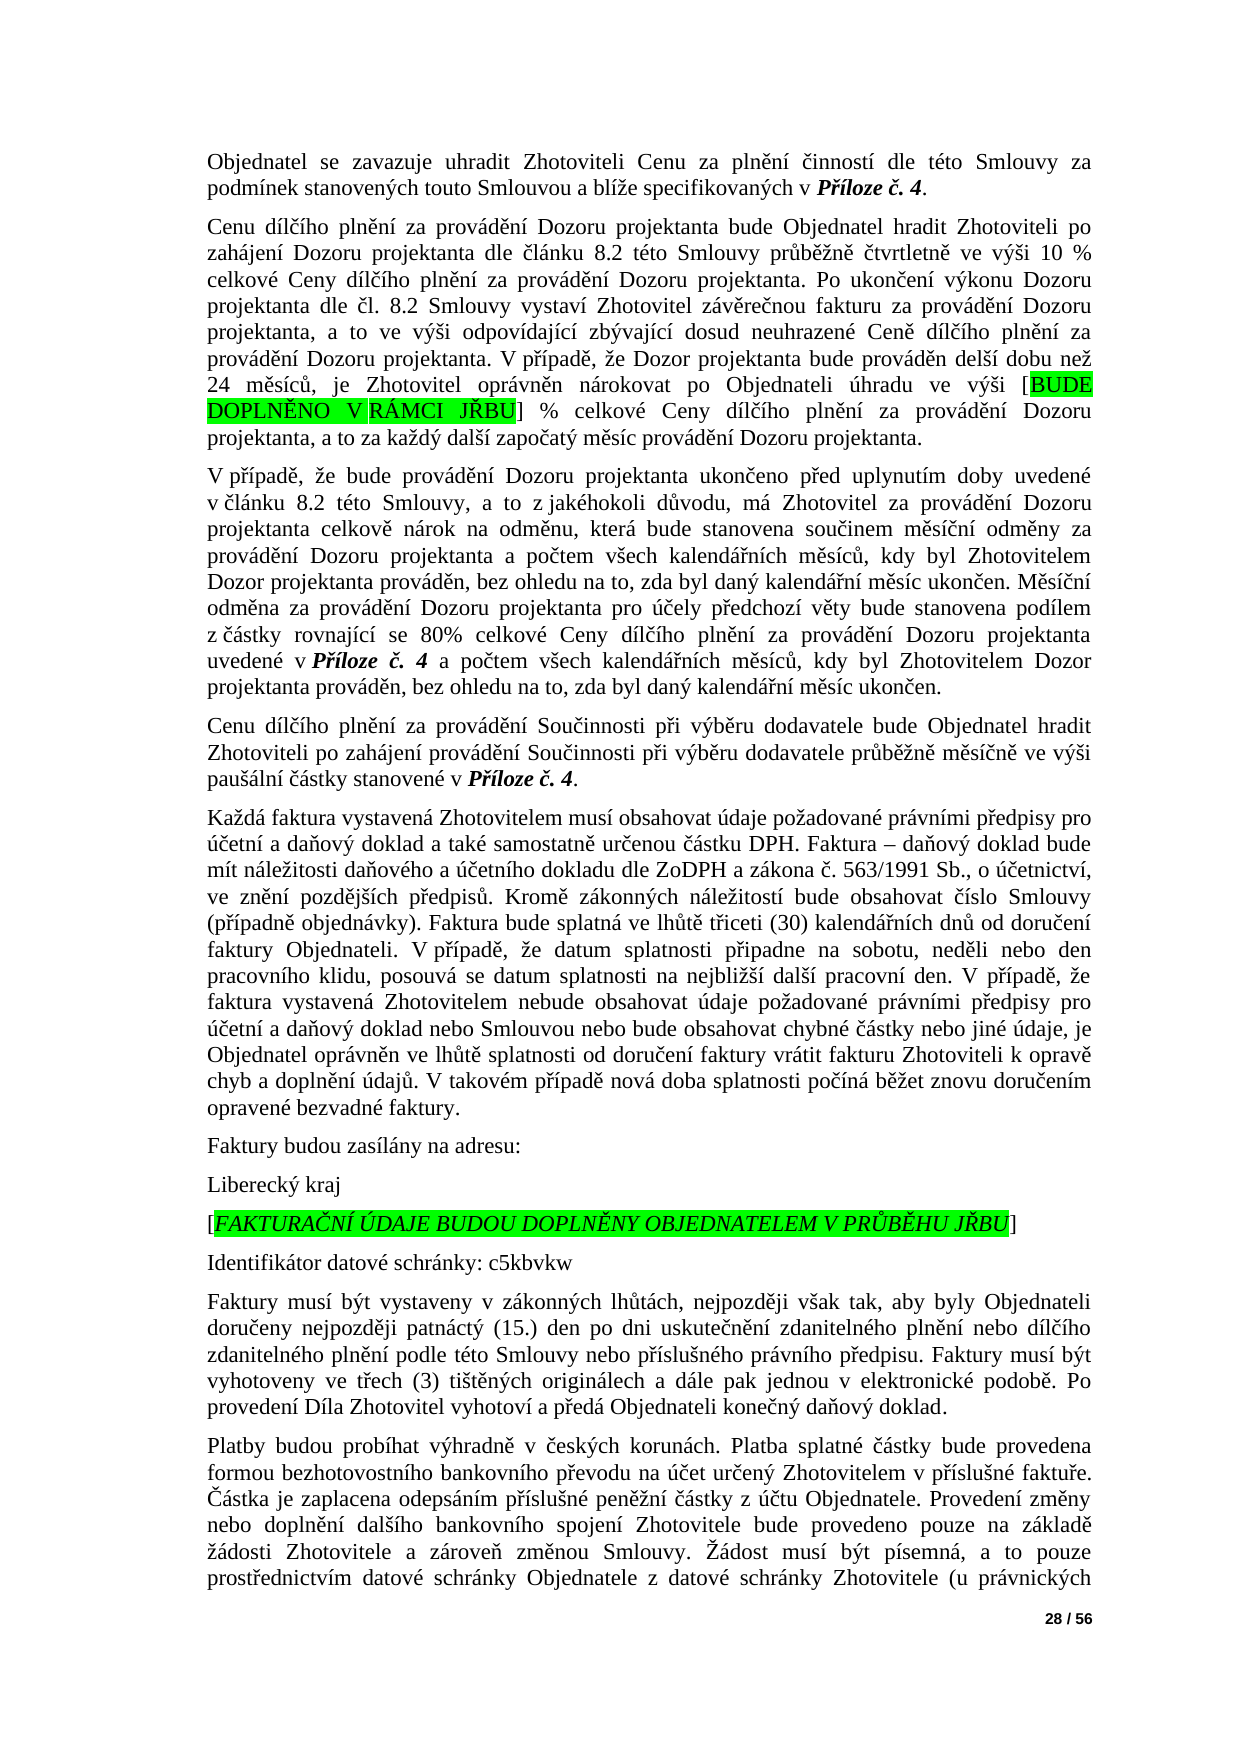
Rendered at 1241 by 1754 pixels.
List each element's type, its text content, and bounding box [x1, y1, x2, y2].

text Cenu dílčího plnění za provádění Dozoru projektanta bude Objednatel hradit Zhotoviteli po zahájení Dozoru projektanta dle článku 8.2 této Smlouvy průběžně čtvrtletně ve výši 10 % celkové Ceny dílčího plnění za provádění Dozoru projektanta. Po ukončení výkonu Dozoru projektanta dle čl. ‎8.2 Smlouvy vystaví Zhotovitel závěrečnou fakturu za provádění Dozoru projektanta, a to ve výši odpovídající zbývající dosud neuhrazené Ceně dílčího plnění za provádění Dozoru projektanta. V případě, že Dozor projektanta bude prováděn delší dobu než 24 měsíců, je Zhotovitel oprávněn nárokovat po Objednateli úhradu ve výši [BUDE DOPLNĚNO V RÁMCI JŘBU] % celkové Ceny dílčího plnění za provádění Dozoru projektanta, a to za každý další započatý měsíc provádění Dozoru projektanta. [207, 213, 1092, 450]
text V případě, že bude provádění Dozoru projektanta ukončeno před uplynutím doby uvedené v článku 8.2 této Smlouvy, a to z jakéhokoli důvodu, má Zhotovitel za provádění Dozoru projektanta celkově nárok na odměnu, která bude stanovena součinem měsíční odměny za provádění Dozoru projektanta a počtem všech kalendářních měsíců, kdy byl Zhotovitelem Dozor projektanta prováděn, bez ohledu na to, zda byl daný kalendářní měsíc ukončen. Měsíční odměna za provádění Dozoru projektanta pro účely předchozí věty bude stanovena podílem z částky rovnající se 80% celkové Ceny dílčího plnění za provádění Dozoru projektanta uvedené v Příloze č. 4 a počtem všech kalendářních měsíců, kdy byl Zhotovitelem Dozor projektanta prováděn, bez ohledu na to, zda byl daný kalendářní měsíc ukončen. [207, 463, 1092, 700]
text Faktury musí být vystaveny v zákonných lhůtách, nejpozději však tak, aby byly Objednateli doručeny nejpozději patnáctý (15.) den po dni uskutečnění zdanitelného plnění nebo dílčího zdanitelného plnění podle této Smlouvy nebo příslušného právního předpisu. Faktury musí být vyhotoveny ve třech (3) tištěných originálech a dále pak jednou v elektronické podobě. Po provedení Díla Zhotovitel vyhotoví a předá Objednateli konečný daňový doklad. [207, 1288, 1092, 1420]
text Každá faktura vystavená Zhotovitelem musí obsahovat údaje požadované právními předpisy pro účetní a daňový doklad a také samostatně určenou částku DPH. Faktura – daňový doklad bude mít náležitosti daňového a účetního dokladu dle ZoDPH a zákona č. 563/1991 Sb., o účetnictví, ve znění pozdějších předpisů. Kromě zákonných náležitostí bude obsahovat číslo Smlouvy (případně objednávky). Faktura bude splatná ve lhůtě třiceti (30) kalendářních dnů od doručení faktury Objednateli. V případě, že datum splatnosti připadne na sobotu, neděli nebo den pracovního klidu, posouvá se datum splatnosti na nejbližší další pracovní den. V případě, že faktura vystavená Zhotovitelem nebude obsahovat údaje požadované právními předpisy pro účetní a daňový doklad nebo Smlouvou nebo bude obsahovat chybné částky nebo jiné údaje, je Objednatel oprávněn ve lhůtě splatnosti od doručení faktury vrátit fakturu Zhotoviteli k opravě chyb a doplnění údajů. V takovém případě nová doba splatnosti počíná běžet znovu doručením opravené bezvadné faktury. [207, 804, 1092, 1120]
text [207, 1432, 1092, 1590]
text Objednatel se zavazuje uhradit Zhotoviteli Cenu za plnění činností dle této Smlouvy za podmínek stanovených touto Smlouvou a blíže specifikovaných v Příloze č. 4. [207, 148, 1092, 200]
text Identifikátor datové schránky: c5kbvkw [207, 1249, 1092, 1276]
text Liberecký kraj [207, 1171, 1092, 1198]
text Cenu dílčího plnění za provádění Součinnosti při výběru dodavatele bude Objednatel hradit Zhotoviteli po zahájení provádění Součinnosti při výběru dodavatele průběžně měsíčně ve výši paušální částky stanovené v Příloze č. 4. [207, 712, 1092, 791]
text Faktury budou zasílány na adresu: [207, 1133, 1092, 1159]
